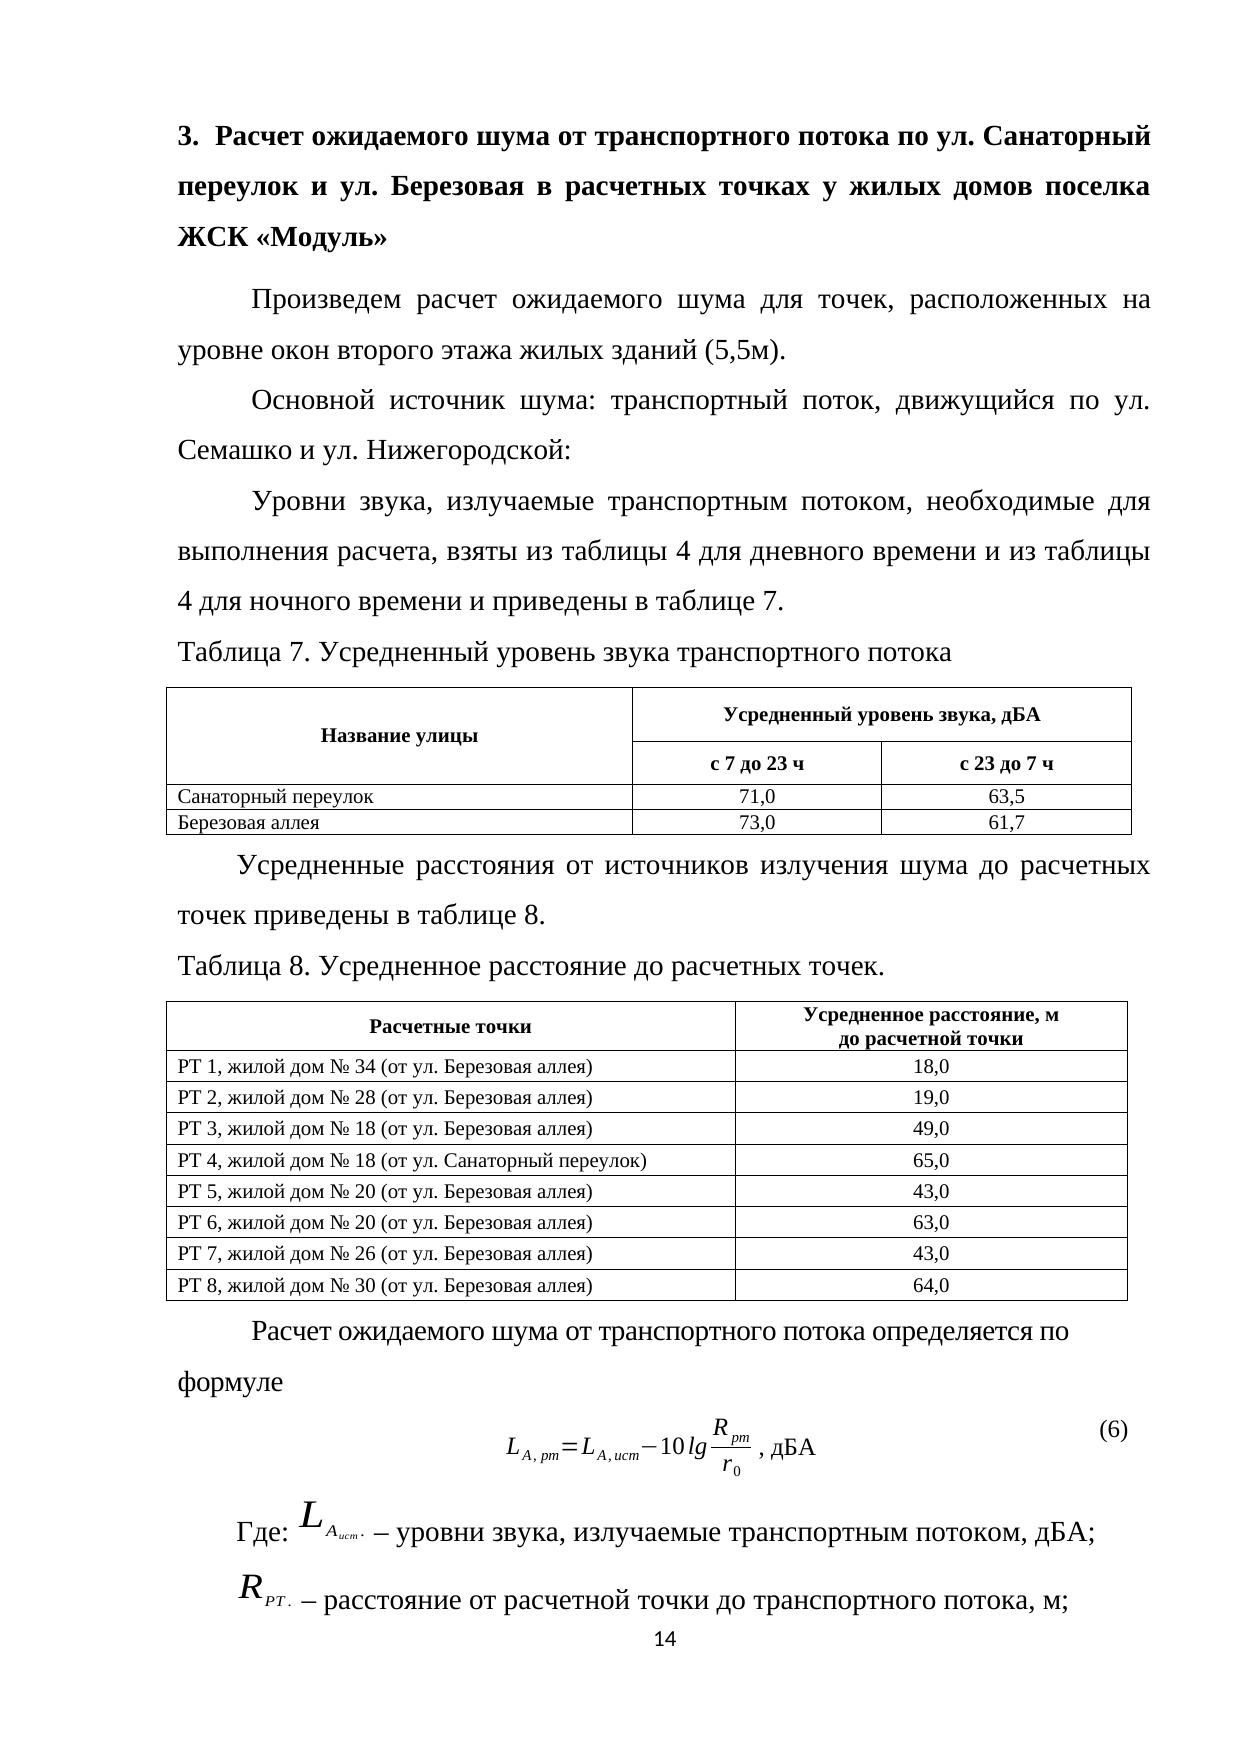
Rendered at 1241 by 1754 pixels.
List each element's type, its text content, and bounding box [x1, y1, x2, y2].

text Основной источник шума: транспортный поток, движущийся по ул. Семашко и ул. Нижегородской: [177, 382, 1152, 466]
table_cell с 23 до 7 ч [882, 742, 1131, 783]
text Произведем расчет ожидаемого шума для точек, расположенных на уровне окон второго этажа жилых зданий (5,5м). [177, 282, 1152, 365]
table_header , дБА [166, 1414, 1081, 1493]
table_cell РТ 5, жилой дом № 20 (от ул. Березовая аллея) [167, 1176, 735, 1206]
table_header Название улицы [167, 688, 632, 783]
table_cell 65,0 [736, 1145, 1127, 1175]
text – расстояние от расчетной точки до транспортного потока, м; [236, 1567, 1152, 1616]
list Расчет ожидаемого шума от транспортного потока по ул. Санаторный переулок и ул. Березовая в расчетных точках у жилых домов поселка ЖСК «Модуль» [177, 118, 1152, 252]
table_cell РТ 2, жилой дом № 28 (от ул. Березовая аллея) [167, 1082, 735, 1112]
text Где: – уровни звука, излучаемые транспортным потоком, дБА; [177, 1493, 1152, 1548]
table_cell РТ 4, жилой дом № 18 (от ул. Санаторный переулок) [167, 1145, 735, 1175]
text Усредненные расстояния от источников излучения шума до расчетных точек приведены в таблице 8. [177, 847, 1152, 931]
text Уровни звука, излучаемые транспортным потоком, необходимые для выполнения расчета, взяты из таблицы 4 для дневного времени и из таблицы 4 для ночного времени и приведены в таблице 7. [177, 483, 1152, 617]
table_cell Санаторный переулок [167, 785, 632, 808]
table_cell РТ 6, жилой дом № 20 (от ул. Березовая аллея) [167, 1207, 735, 1237]
text Таблица 8. Усредненное расстояние до расчетных точек. [177, 948, 1152, 981]
table_cell 18,0 [736, 1051, 1127, 1081]
table_cell РТ 8, жилой дом № 30 (от ул. Березовая аллея) [167, 1270, 735, 1300]
table_cell 71,0 [633, 785, 881, 808]
text Таблица 7. Усредненный уровень звука транспортного потока [177, 634, 1152, 667]
table_cell 61,7 [882, 810, 1131, 834]
text Расчет ожидаемого шума от транспортного потока определяется по формуле [177, 1313, 1152, 1397]
table_header Усредненный уровень звука, дБА [633, 688, 1131, 741]
table_header Усредненное расстояние, м до расчетной точки [736, 1002, 1127, 1050]
table_cell 49,0 [736, 1113, 1127, 1143]
table_cell 63,0 [736, 1207, 1127, 1237]
table_header (6) [1081, 1414, 1139, 1493]
table_cell 19,0 [736, 1082, 1127, 1112]
table_cell 73,0 [633, 810, 881, 834]
table_cell 63,5 [882, 785, 1131, 808]
table_cell РТ 3, жилой дом № 18 (от ул. Березовая аллея) [167, 1113, 735, 1143]
table_cell 43,0 [736, 1176, 1127, 1206]
table_cell РТ 1, жилой дом № 34 (от ул. Березовая аллея) [167, 1051, 735, 1081]
table_cell 43,0 [736, 1238, 1127, 1268]
table_cell Березовая аллея [167, 810, 632, 834]
table_cell 64,0 [736, 1270, 1127, 1300]
table_cell РТ 7, жилой дом № 26 (от ул. Березовая аллея) [167, 1238, 735, 1268]
table_header Расчетные точки [167, 1002, 735, 1050]
table_cell с 7 до 23 ч [633, 742, 881, 783]
